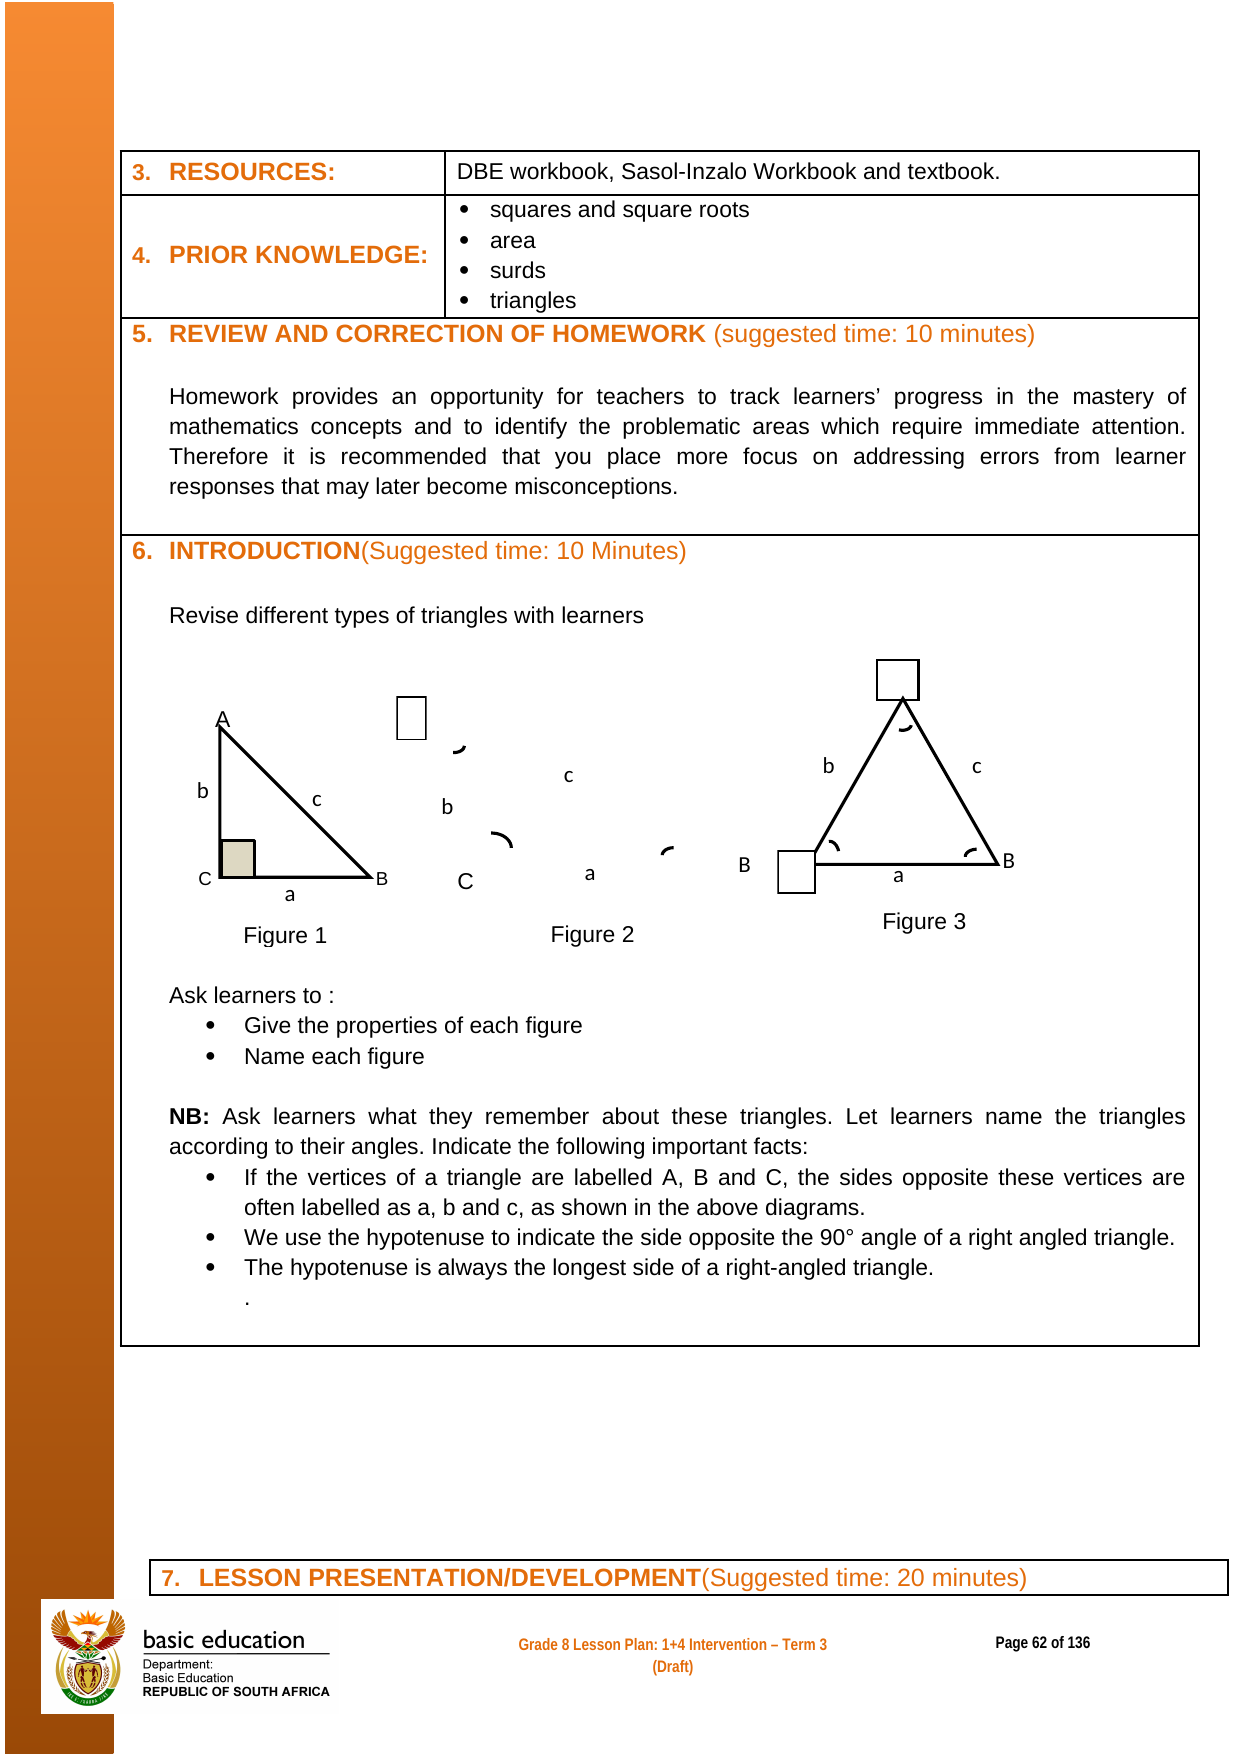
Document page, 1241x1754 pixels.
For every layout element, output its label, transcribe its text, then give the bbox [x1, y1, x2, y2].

table_cell REVIEW AND CORRECTION OF HOMEWORK (suggested time: 10 minutes) Homework provides an opportunity for teachers to track learners’ progress in the mastery of mathematics concepts and to identify the problematic areas which require immediate attention. Therefore it is recommended that you place more focus on addressing errors from learner responses that may later become misconceptions. [122, 319, 1198, 534]
table_header DBE workbook, Sasol-Inzalo Workbook and textbook. [446, 152, 1198, 194]
table_cell PRIOR KNOWLEDGE: [122, 196, 444, 317]
table_header RESOURCES: [122, 152, 444, 194]
table_cell squares and square roots area surds triangles [446, 196, 1198, 317]
table_header LESSON PRESENTATION/DEVELOPMENT(Suggested time: 20 minutes) [151, 1561, 1227, 1594]
table_cell INTRODUCTION(Suggested time: 10 Minutes) Revise different types of triangles with learners Ask learners to : Give the properties of each figure Name each figure NB: Ask learners what they remember about these triangles. Let learners name the triangles according to their angles. Indicate the following important facts: If the vertices of a triangle are labelled A, B and C, the sides opposite these vertices are often labelled as a, b and c, as shown in the above diagrams. We use the hypotenuse to indicate the side opposite the 90° angle of a right angled triangle. The hypotenuse is always the longest side of a right-angled triangle. . [122, 536, 1198, 1345]
picture [41, 1599, 339, 1714]
